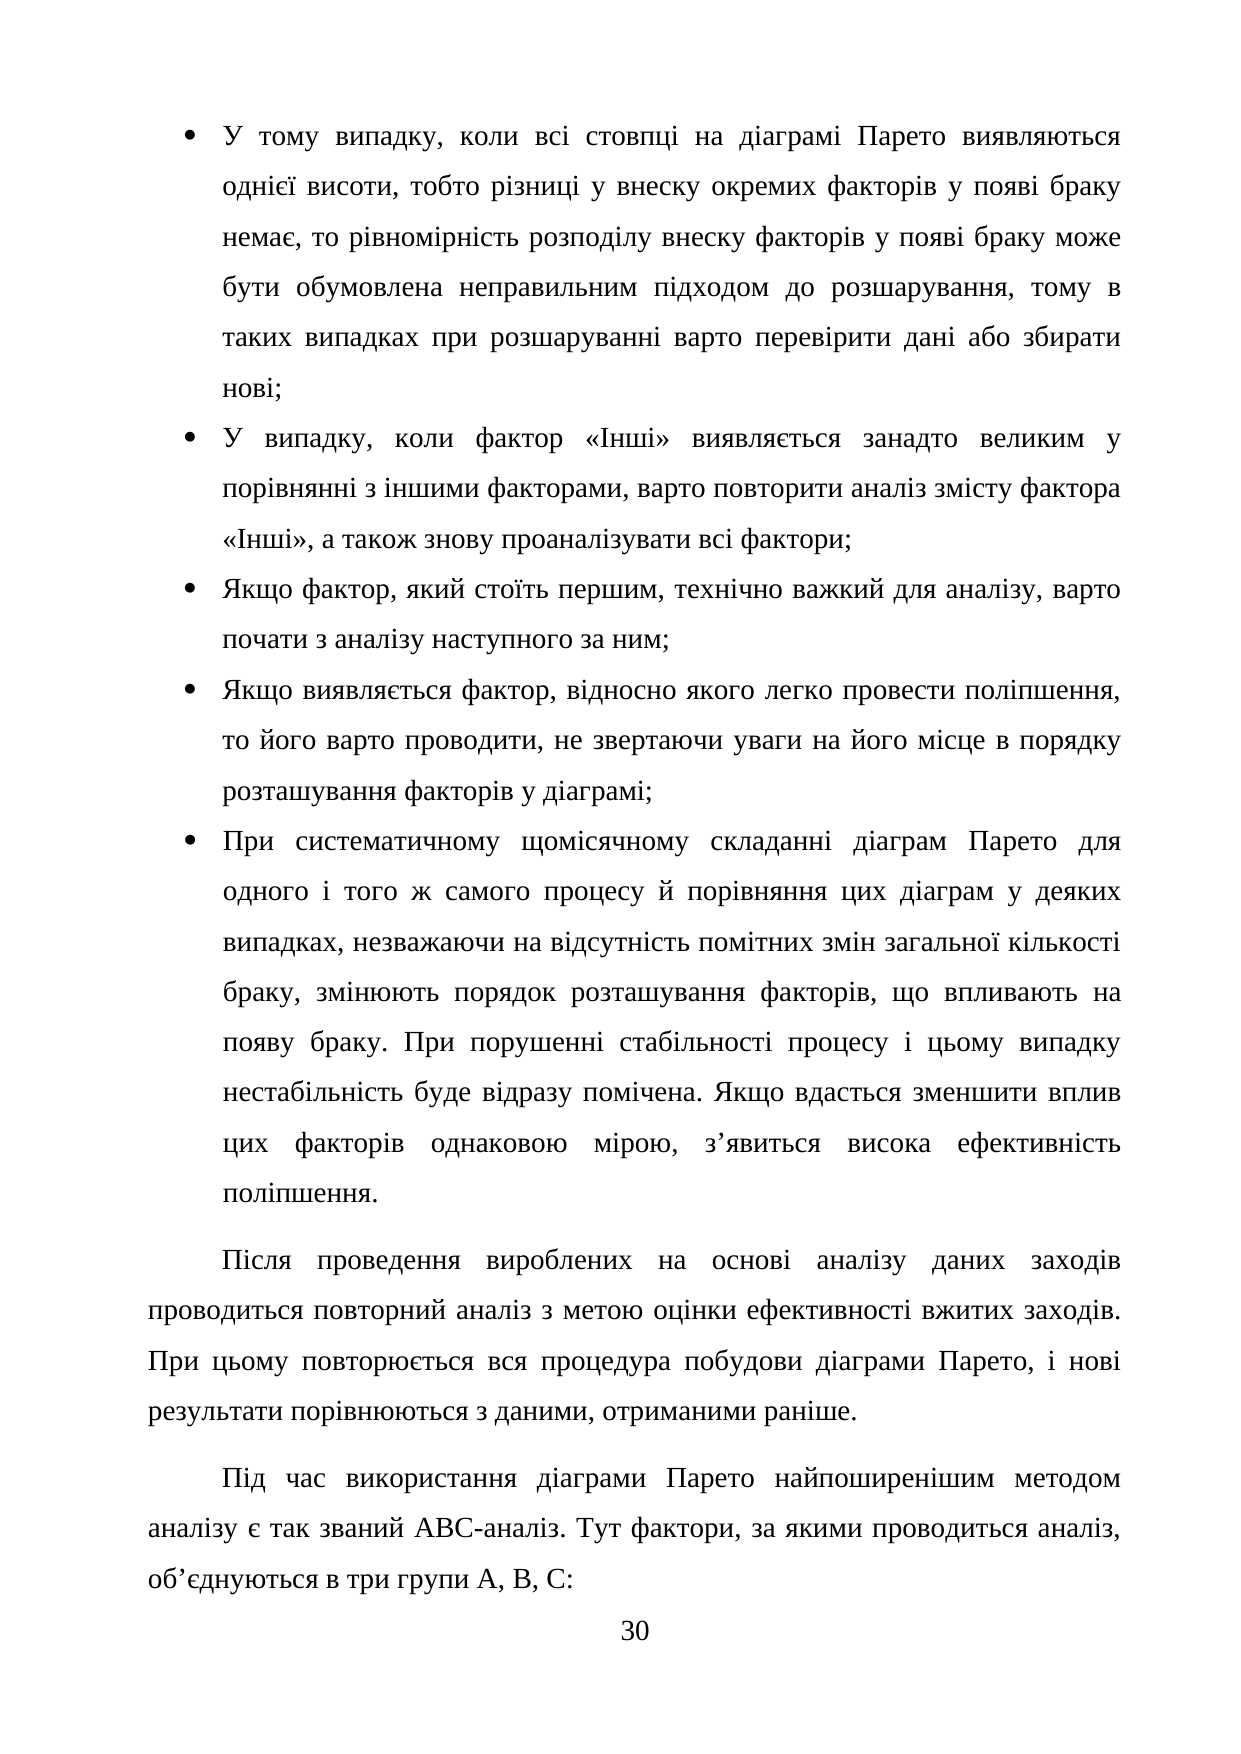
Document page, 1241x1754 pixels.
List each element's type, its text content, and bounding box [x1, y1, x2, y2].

list При систематичному щомісячному складанні діаграм Парето для одного і того ж самого процесу й порівняння цих діаграм у деяких випадках, незважаючи на відсутність помітних змін загальної кількості браку, змінюють порядок розташування факторів, що впливають на появу браку. При порушенні стабільності процесу і цьому випадку нестабільність буде відразу помічена. Якщо вдасться зменшити вплив цих факторів однаковою мірою, з’явиться висока ефективність поліпшення. [185, 823, 1122, 1209]
list У випадку, коли фактор «Інші» виявляється занадто великим у порівнянні з іншими факторами, варто повторити аналіз змісту фактора «Інші», а також знову проаналізувати всі фактори; [185, 420, 1122, 554]
list Якщо виявляється фактор, відносно якого легко провести поліпшення, то його варто проводити, не звертаючи уваги на його місце в порядку розташування факторів у діаграмі; [185, 672, 1122, 806]
text Під час використання діаграми Парето найпоширенішим методом аналізу є так званий АВС-аналіз. Тут фактори, за якими проводиться аналіз, об’єднуються в три групи А, В, С: [148, 1460, 1122, 1594]
text Після проведення вироблених на основі аналізу даних заходів проводиться повторний аналіз з метою оцінки ефективності вжитих заходів. При цьому повторюється вся процедура побудови діаграми Парето, і нові результати порівнюються з даними, отриманими раніше. [148, 1242, 1122, 1427]
list Якщо фактор, який стоїть першим, технічно важкий для аналізу, варто почати з аналізу наступного за ним; [185, 571, 1122, 655]
list У тому випадку, коли всі стовпці на діаграмі Парето виявляються однієї висоти, тобто різниці у внеску окремих факторів у появі браку немає, то рівномірність розподілу внеску факторів у появі браку може бути обумовлена неправильним підходом до розшарування, тому в таких випадках при розшаруванні варто перевірити дані або збирати нові; [185, 118, 1122, 403]
